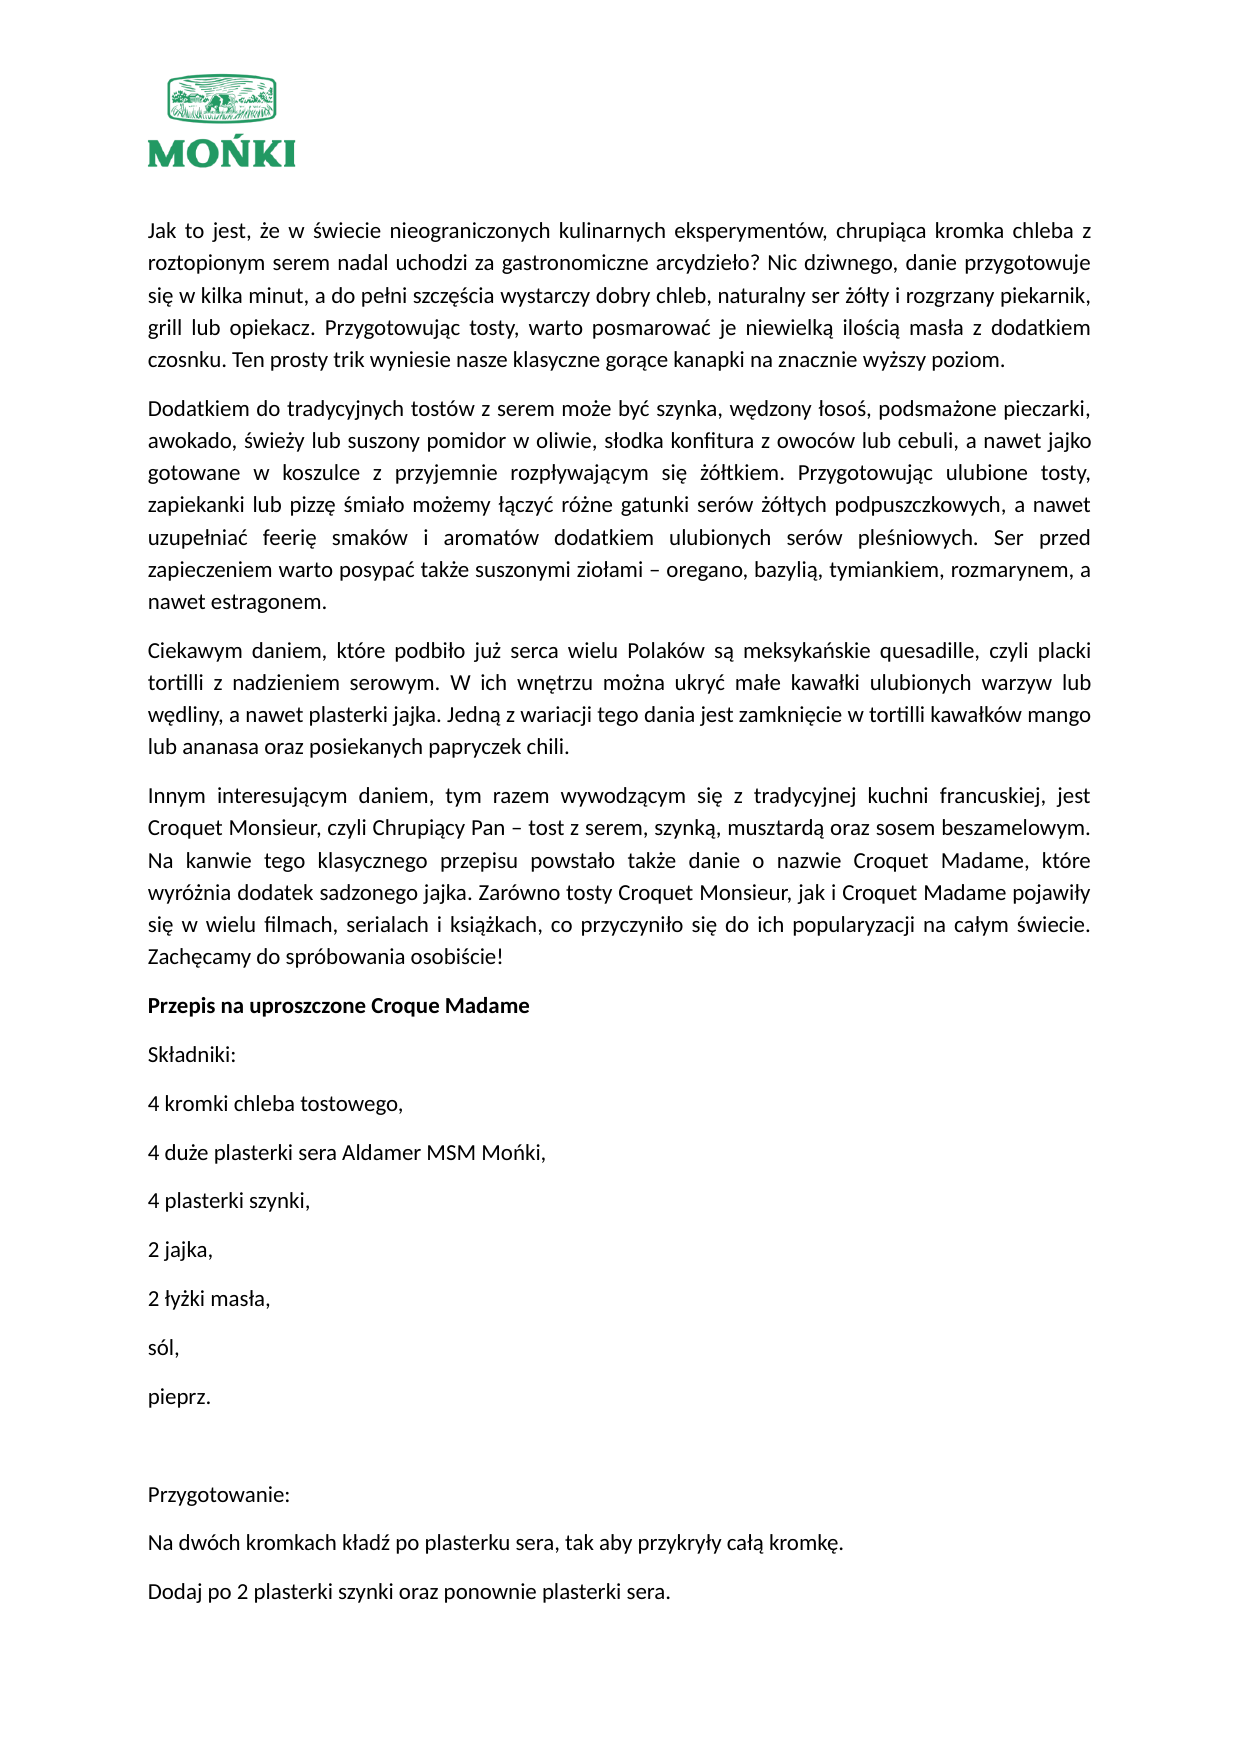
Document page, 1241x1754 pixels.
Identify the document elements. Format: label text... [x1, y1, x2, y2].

text Jak to jest, że w świecie nieograniczonych kulinarnych eksperymentów, chrupiąca kromka chleba z roztopionym serem nadal uchodzi za gastronomiczne arcydzieło? Nic dziwnego, danie przygotowuje się w kilka minut, a do pełni szczęścia wystarczy dobry chleb, naturalny ser żółty i rozgrzany piekarnik, grill lub opiekacz. Przygotowując tosty, warto posmarować je niewielką ilością masła z dodatkiem czosnku. Ten prosty trik wyniesie nasze klasyczne gorące kanapki na znacznie wyższy poziom. [148, 216, 1093, 373]
text pieprz. [148, 1382, 1093, 1410]
text Składniki: [148, 1040, 1093, 1068]
text 2 łyżki masła, [148, 1284, 1093, 1312]
picture [147, 73, 296, 168]
text Dodatkiem do tradycyjnych tostów z serem może być szynka, wędzony łosoś, podsmażone pieczarki, awokado, świeży lub suszony pomidor w oliwie, słodka konfitura z owoców lub cebuli, a nawet jajko gotowane w koszulce z przyjemnie rozpływającym się żółtkiem. Przygotowując ulubione tosty, zapiekanki lub pizzę śmiało możemy łączyć różne gatunki serów żółtych podpuszczkowych, a nawet uzupełniać feerię smaków i aromatów dodatkiem ulubionych serów pleśniowych. Ser przed zapieczeniem warto posypać także suszonymi ziołami – oregano, bazylią, tymiankiem, rozmarynem, a nawet estragonem. [148, 394, 1093, 615]
text 2 jajka, [148, 1235, 1093, 1263]
text Przepis na uproszczone Croque Madame [148, 991, 1093, 1019]
text 4 duże plasterki sera Aldamer MSM Mońki, [148, 1138, 1093, 1166]
text Dodaj po 2 plasterki szynki oraz ponownie plasterki sera. [148, 1577, 1093, 1605]
text 4 kromki chleba tostowego, [148, 1089, 1093, 1117]
text Przygotowanie: [148, 1480, 1093, 1508]
text sól, [148, 1333, 1093, 1361]
text Ciekawym daniem, które podbiło już serca wielu Polaków są meksykańskie quesadille, czyli placki tortilli z nadzieniem serowym. W ich wnętrzu można ukryć małe kawałki ulubionych warzyw lub wędliny, a nawet plasterki jajka. Jedną z wariacji tego dania jest zamknięcie w tortilli kawałków mango lub ananasa oraz posiekanych papryczek chili. [148, 636, 1093, 761]
text Na dwóch kromkach kładź po plasterku sera, tak aby przykryły całą kromkę. [148, 1528, 1093, 1557]
text 4 plasterki szynki, [148, 1187, 1093, 1214]
text Innym interesującym daniem, tym razem wywodzącym się z tradycyjnej kuchni francuskiej, jest Croquet Monsieur, czyli Chrupiący Pan – tost z serem, szynką, musztardą oraz sosem beszamelowym. Na kanwie tego klasycznego przepisu powstało także danie o nazwie Croquet Madame, które wyróżnia dodatek sadzonego jajka. Zarówno tosty Croquet Monsieur, jak i Croquet Madame pojawiły się w wielu filmach, serialach i książkach, co przyczyniło się do ich popularyzacji na całym świecie. Zachęcamy do spróbowania osobiście! [148, 781, 1093, 970]
